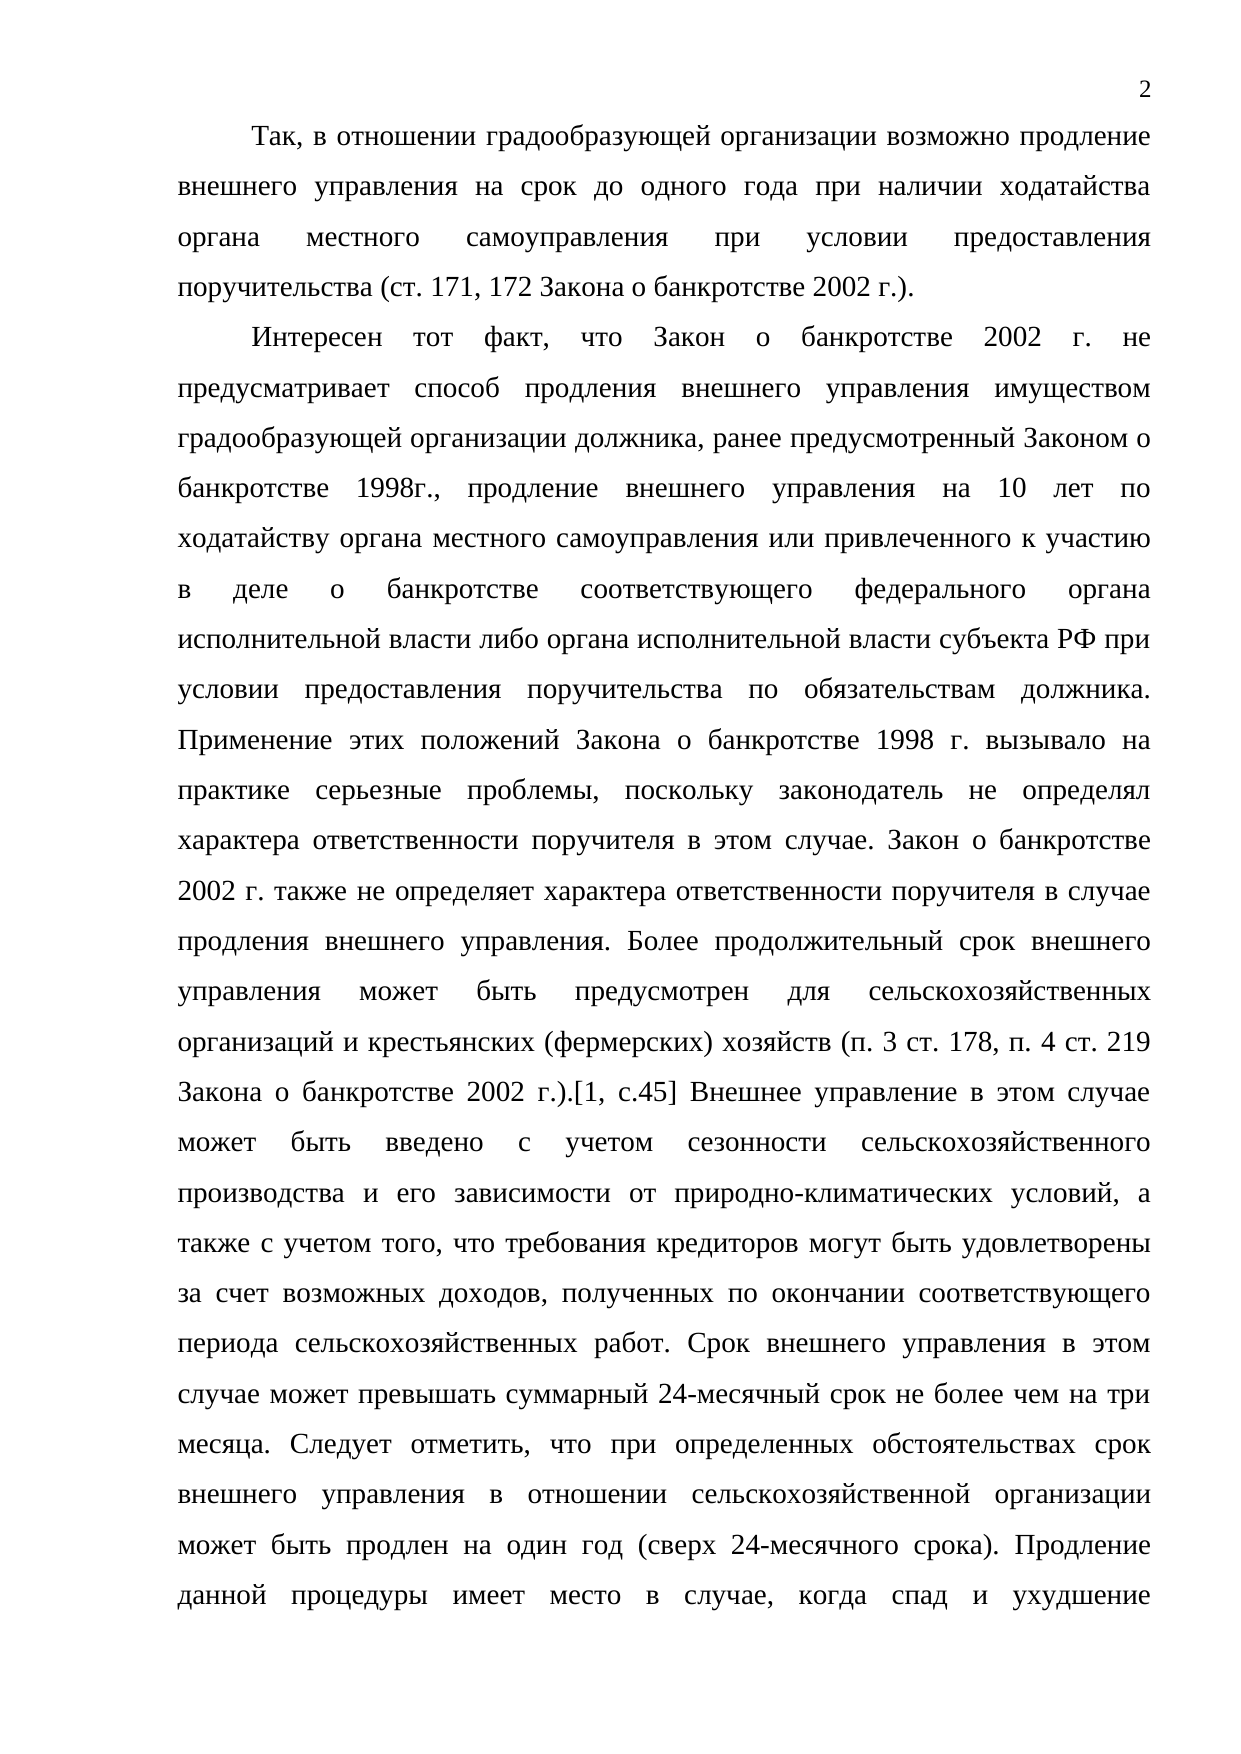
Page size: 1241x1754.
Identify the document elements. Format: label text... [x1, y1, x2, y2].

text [177, 319, 1152, 1611]
text Так, в отношении градообразующей организации возможно продление внешнего управления на срок до одного года при наличии ходатайства органа местного самоуправления при условии предоставления поручительства (ст. 171, 172 Закона о банкротстве .). [177, 118, 1152, 303]
